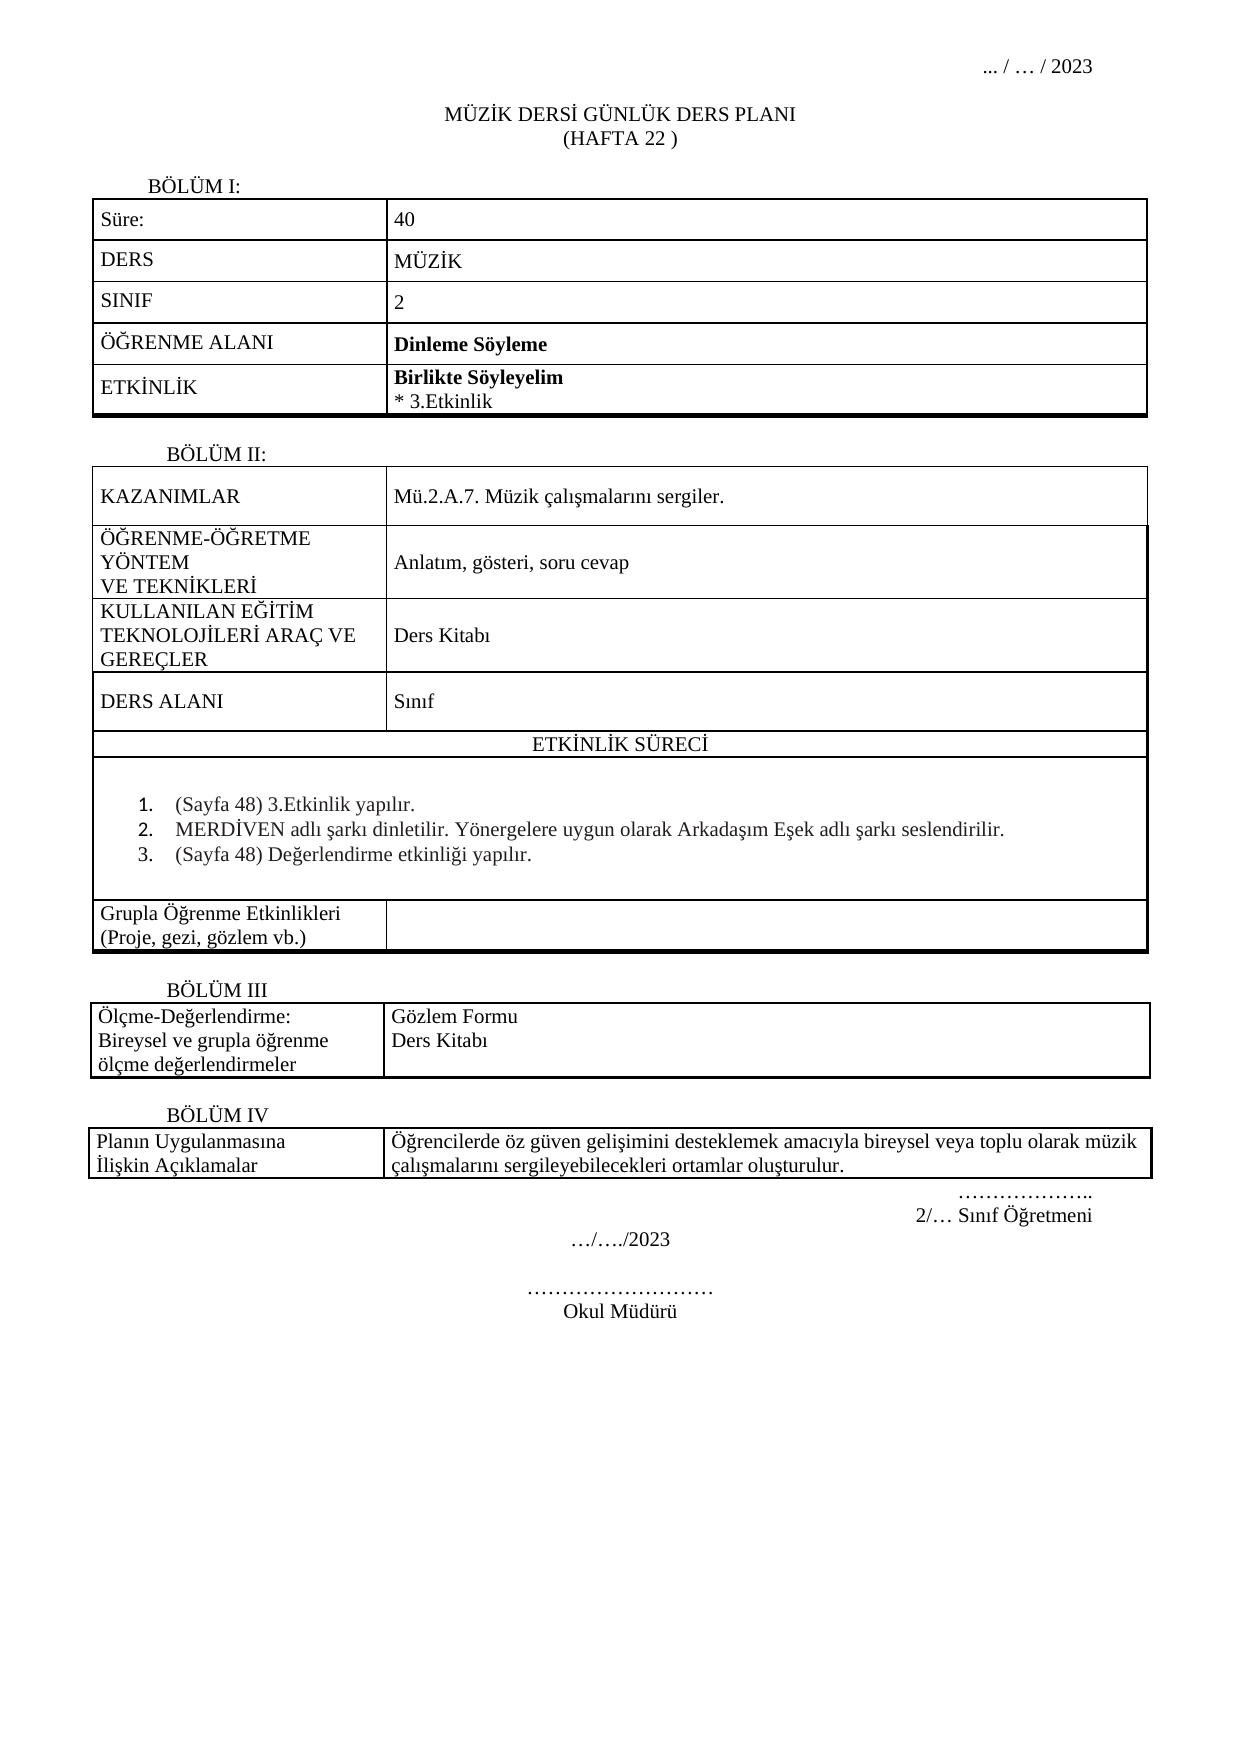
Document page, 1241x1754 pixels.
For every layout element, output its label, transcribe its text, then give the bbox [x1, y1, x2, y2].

table_header Planın Uygulanmasına İlişkin Açıklamalar [90, 1129, 383, 1177]
table_cell Grupla Öğrenme Etkinlikleri (Proje, gezi, gözlem vb.) [94, 901, 386, 949]
table_cell MÜZİK [388, 241, 1146, 281]
text ... / … / 2023 [148, 54, 1093, 78]
table_cell KULLANILAN EĞİTİM TEKNOLOJİLERİ ARAÇ VE GEREÇLER [93, 599, 386, 671]
table_cell DERS [94, 241, 386, 281]
table_cell Anlatım, gösteri, soru cevap [387, 526, 1146, 598]
table_header Gözlem Formu Ders Kitabı [385, 1004, 1149, 1076]
table_cell Ders Kitabı [387, 599, 1146, 671]
text (HAFTA 22 ) [148, 126, 1093, 150]
table_cell ÖĞRENME ALANI [94, 324, 386, 363]
text 2/… Sınıf Öğretmeni [148, 1203, 1093, 1227]
subtitle BÖLÜM III [148, 978, 1093, 1002]
table_cell 2 [388, 282, 1146, 322]
table_header 40 [388, 200, 1146, 239]
table_header Ölçme-Değerlendirme: Bireysel ve grupla öğrenme ölçme değerlendirmeler [92, 1004, 383, 1076]
table_header KAZANIMLAR [93, 467, 386, 524]
table_cell ETKİNLİK SÜRECİ [94, 732, 1146, 756]
text …/…./2023 [148, 1227, 1093, 1251]
text BÖLÜM I: [148, 174, 1093, 198]
table_cell Dinleme Söyleme [388, 324, 1146, 363]
text ……………….. [148, 1179, 1093, 1203]
table_cell Birlikte Söyleyelim * 3.Etkinlik [388, 365, 1146, 413]
table_cell DERS ALANI [94, 673, 386, 730]
table_cell SINIF [94, 282, 386, 322]
table_cell ETKİNLİK [94, 365, 386, 413]
subtitle BÖLÜM IV [148, 1103, 1093, 1127]
table_header Süre: [94, 200, 386, 239]
table_cell (Sayfa 48) 3.Etkinlik yapılır. MERDİVEN adlı şarkı dinletilir. Yönergelere uygun olarak Arkadaşım Eşek adlı şarkı seslendirilir. (Sayfa 48) Değerlendirme etkinliği yapılır. [94, 758, 1146, 899]
table_header Öğrencilerde öz güven gelişimini desteklemek amacıyla bireysel veya toplu olarak müzik çalışmalarını sergileyebilecekleri ortamlar oluşturulur. [385, 1129, 1150, 1177]
table_cell [387, 901, 1146, 949]
text Okul Müdürü [148, 1299, 1093, 1323]
text MÜZİK DERSİ GÜNLÜK DERS PLANI [148, 102, 1093, 126]
text BÖLÜM II: [148, 442, 1093, 466]
table_cell Sınıf [387, 673, 1146, 730]
table_cell ÖĞRENME-ÖĞRETME YÖNTEM VE TEKNİKLERİ [93, 526, 386, 598]
text ……………………… [148, 1275, 1093, 1299]
table_header Mü.2.A.7. Müzik çalışmalarını sergiler. [387, 467, 1147, 524]
